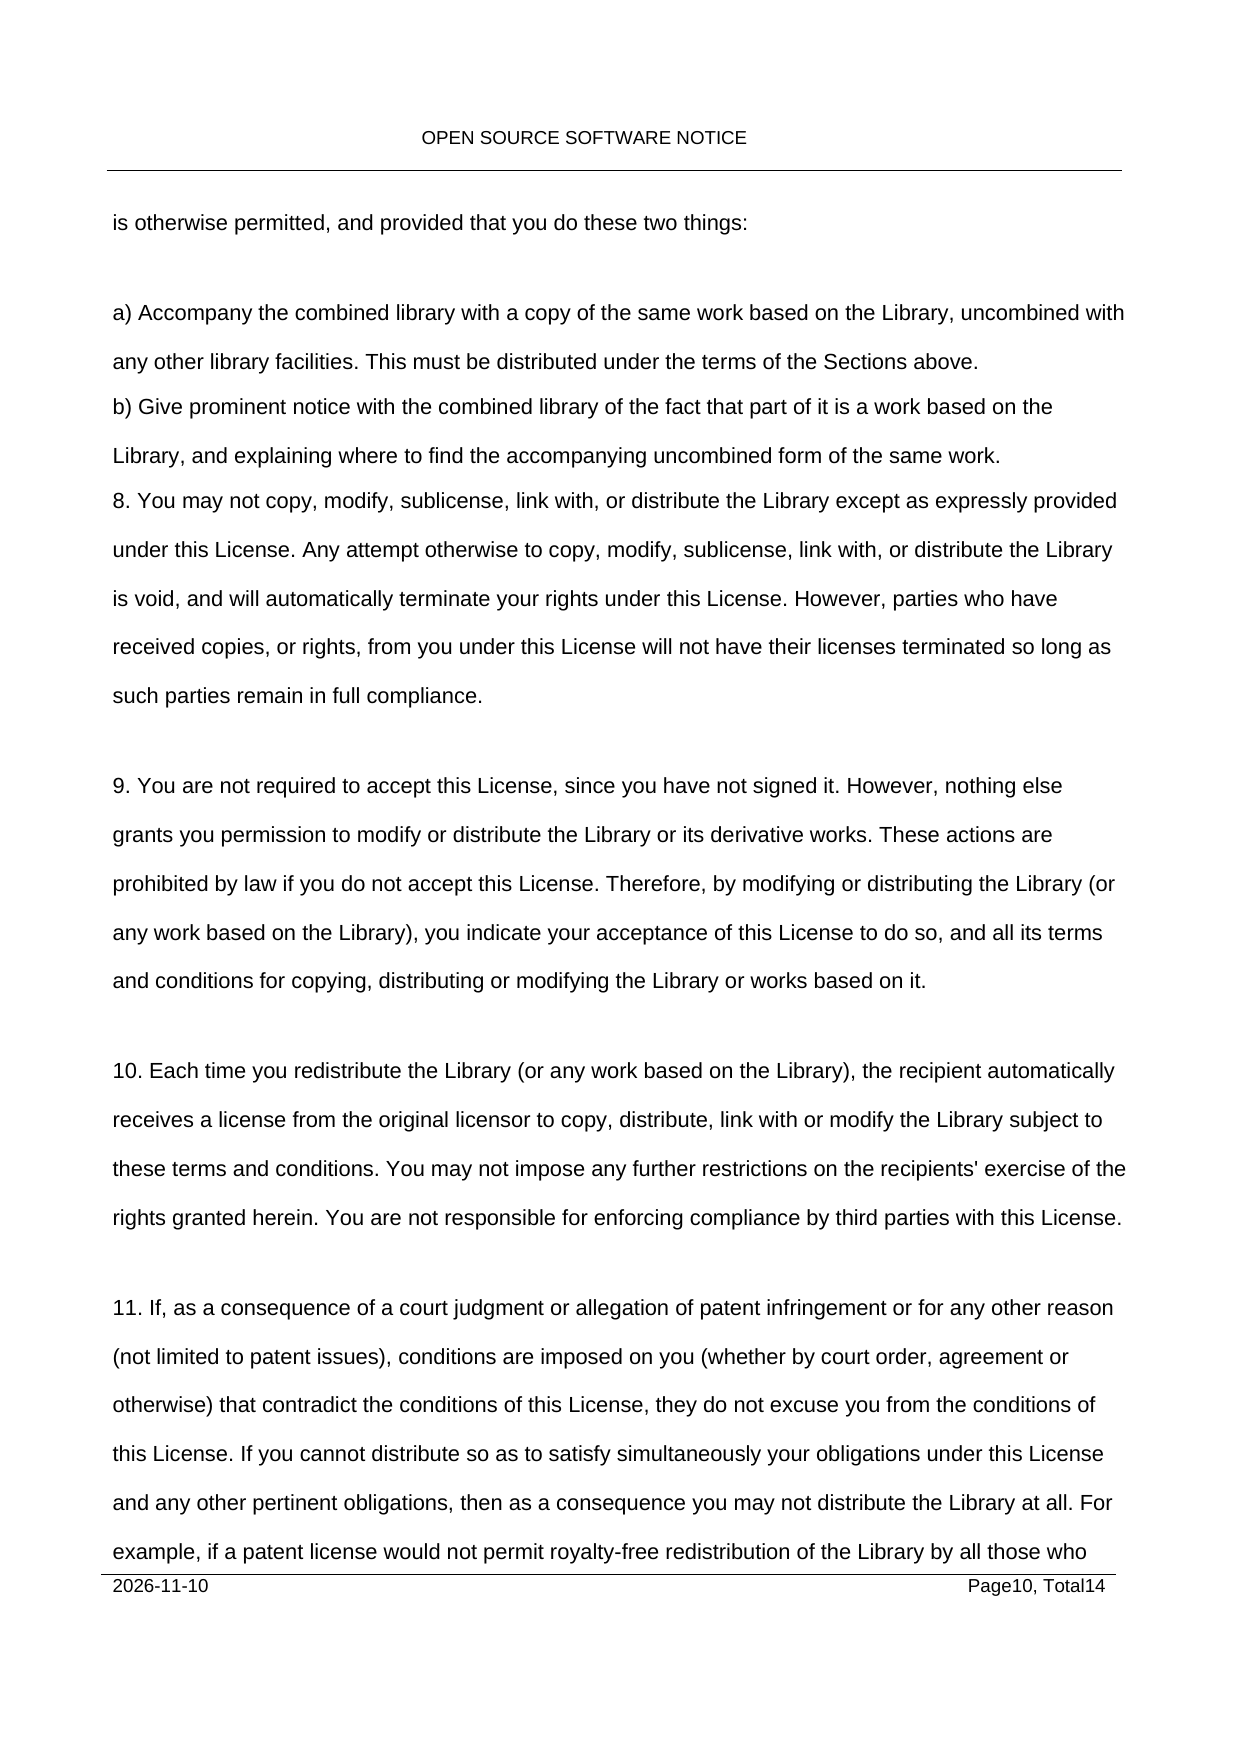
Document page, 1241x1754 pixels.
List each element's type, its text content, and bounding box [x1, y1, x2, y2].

text a) Accompany the combined library with a copy of the same work based on the Library, uncombined with any other library facilities. This must be distributed under the terms of the Sections above. [112, 297, 1128, 378]
text 10. Each time you redistribute the Library (or any work based on the Library), the recipient automatically receives a license from the original licensor to copy, distribute, link with or modify the Library subject to these terms and conditions. You may not impose any further restrictions on the recipients' exercise of the rights granted herein. You are not responsible for enforcing compliance by third parties with this License. [112, 1055, 1128, 1233]
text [112, 1291, 1128, 1567]
text b) Give prominent notice with the combined library of the fact that part of it is a work based on the Library, and explaining where to find the accompanying uncombined form of the same work. [112, 390, 1128, 472]
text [112, 206, 1128, 239]
text 8. You may not copy, modify, sublicense, link with, or distribute the Library except as expressly provided under this License. Any attempt otherwise to copy, modify, sublicense, link with, or distribute the Library is void, and will automatically terminate your rights under this License. However, parties who have received copies, or rights, from you under this License will not have their licenses terminated so long as such parties remain in full compliance. [112, 484, 1128, 712]
text 9. You are not required to accept this License, since you have not signed it. However, nothing else grants you permission to modify or distribute the Library or its derivative works. These actions are prohibited by law if you do not accept this License. Therefore, by modifying or distributing the Library (or any work based on the Library), you indicate your acceptance of this License to do so, and all its terms and conditions for copying, distributing or modifying the Library or works based on it. [112, 769, 1128, 997]
